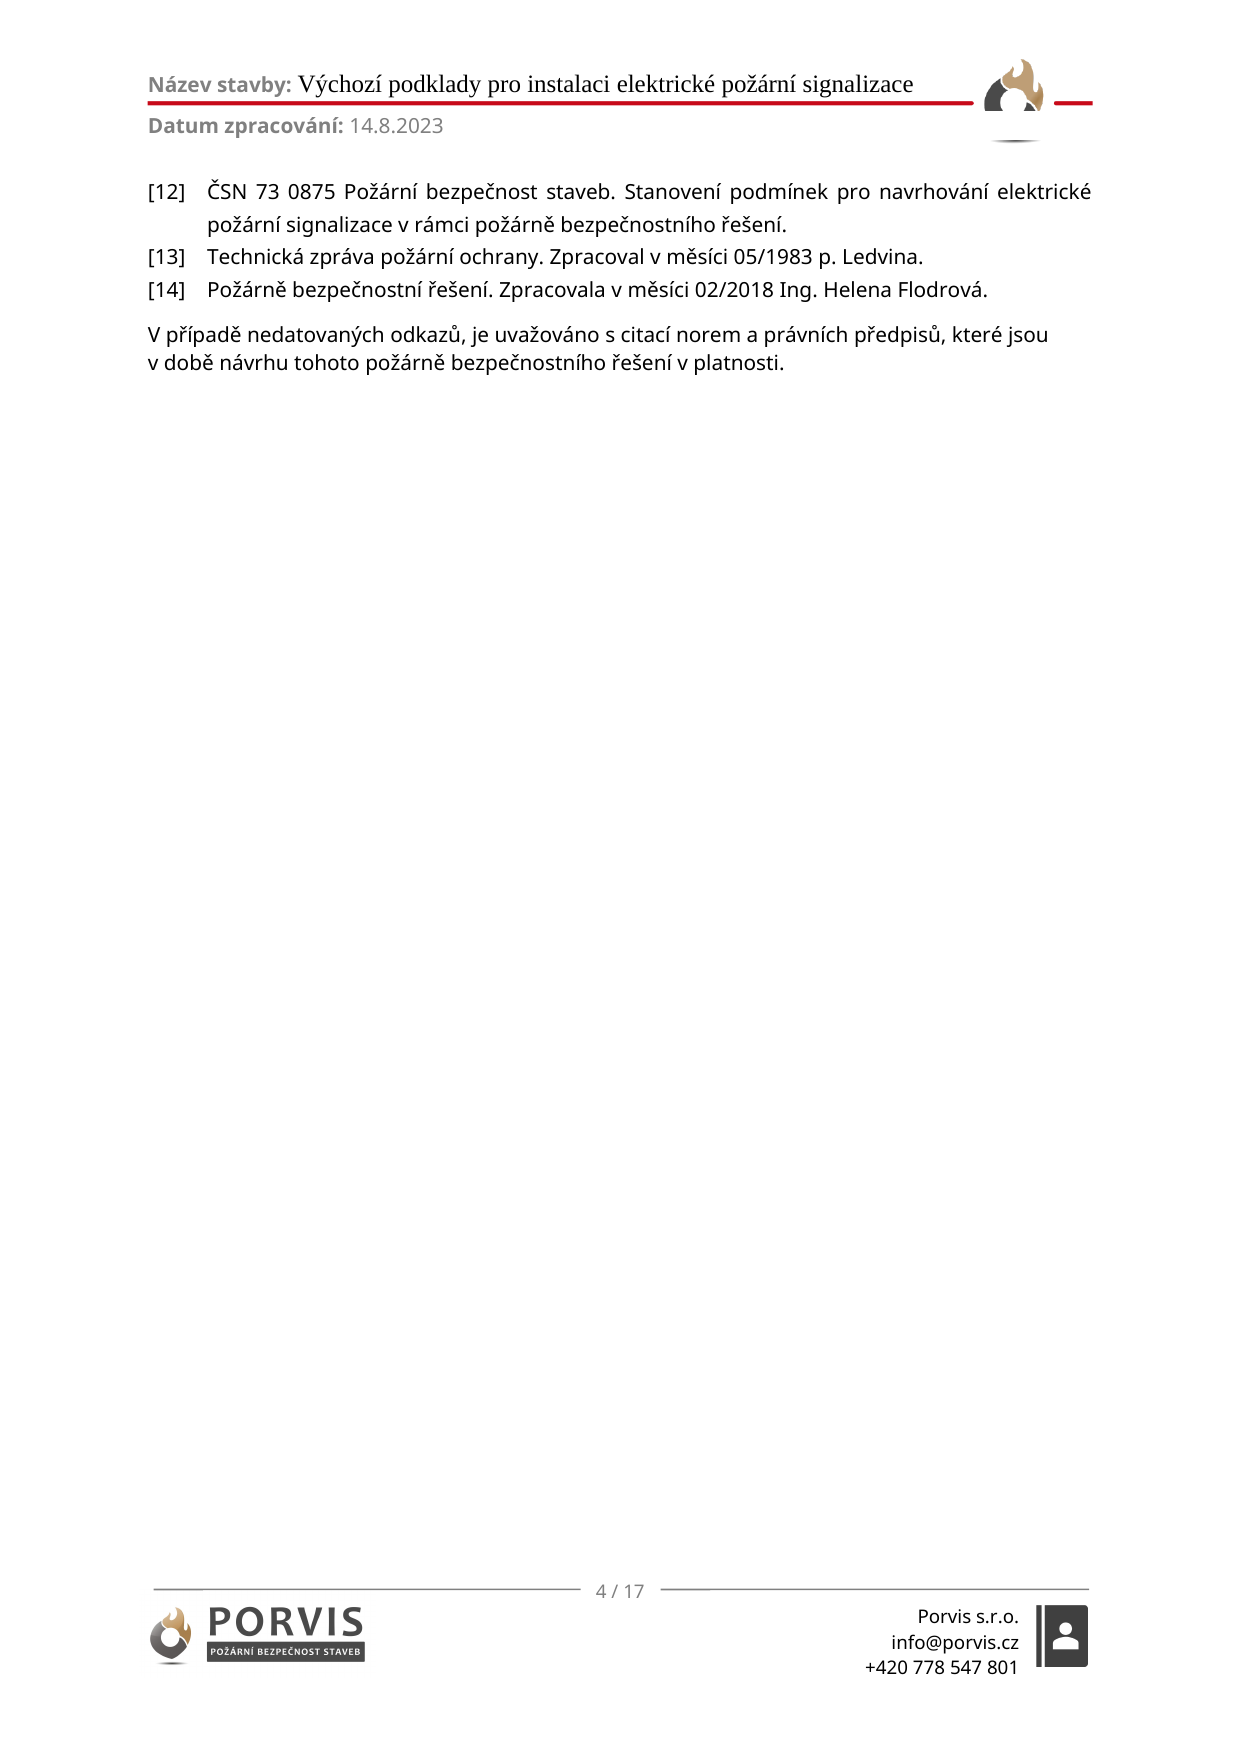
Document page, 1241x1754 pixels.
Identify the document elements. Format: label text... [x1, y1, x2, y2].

list ČSN 73 0875 Požární bezpečnost staveb. Stanovení podmínek pro navrhování elektrické požární signalizace v rámci požárně bezpečnostního řešení. [148, 177, 1092, 238]
text V případě nedatovaných odkazů, je uvažováno s citací norem a právních předpisů, které jsou v době návrhu tohoto požárně bezpečnostního řešení v platnosti. [148, 320, 1092, 377]
list Požárně bezpečnostní řešení. Zpracovala v měsíci 02/2018 Ing. Helena Flodrová. [148, 275, 1092, 303]
picture [147, 21, 1093, 201]
picture [1022, 1596, 1103, 1676]
list Technická zpráva požární ochrany. Zpracoval v měsíci 05/1983 p. Ledvina. [148, 242, 1092, 271]
picture [138, 1589, 377, 1678]
